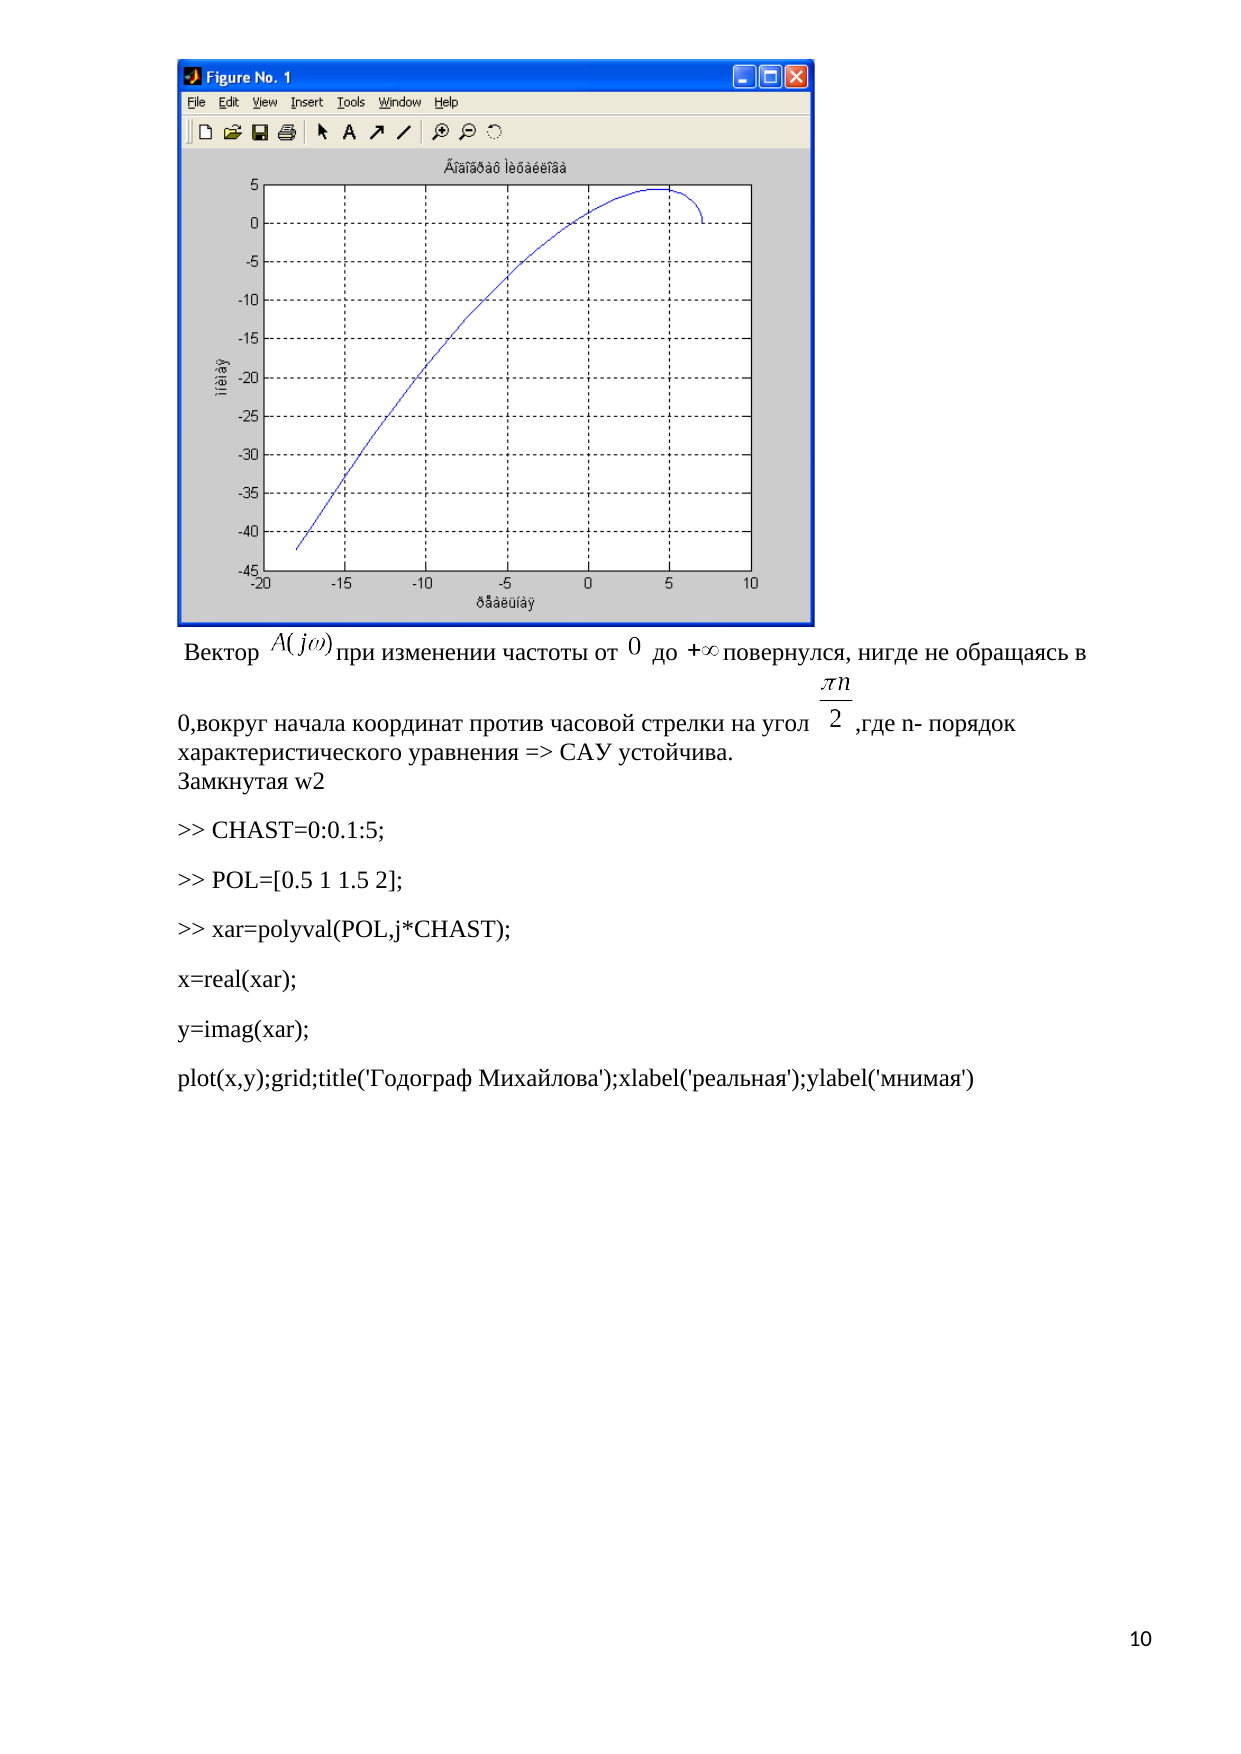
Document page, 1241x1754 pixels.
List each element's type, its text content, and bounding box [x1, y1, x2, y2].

text Вектор при изменении частоты от до повернулся, нигде не обращаясь в 0,вокруг начала координат против часовой стрелки на угол ,где n- порядок характеристического уравнения => САУ устойчива. [177, 626, 1152, 766]
text >> xar=polyval(POL,j*CHAST); [177, 914, 1152, 943]
text >> CHAST=0:0.1:5; [177, 815, 1152, 844]
picture [177, 59, 815, 627]
text x=real(xar); [177, 964, 1152, 993]
text plot(x,y);grid;title('Годограф Михайлова');xlabel('реальная');ylabel('мнимая') [177, 1063, 1152, 1092]
text y=imag(xar); [177, 1014, 1152, 1042]
text >> POL=[0.5 1 1.5 2]; [177, 865, 1152, 894]
text Замкнутая w2 [177, 766, 1152, 794]
